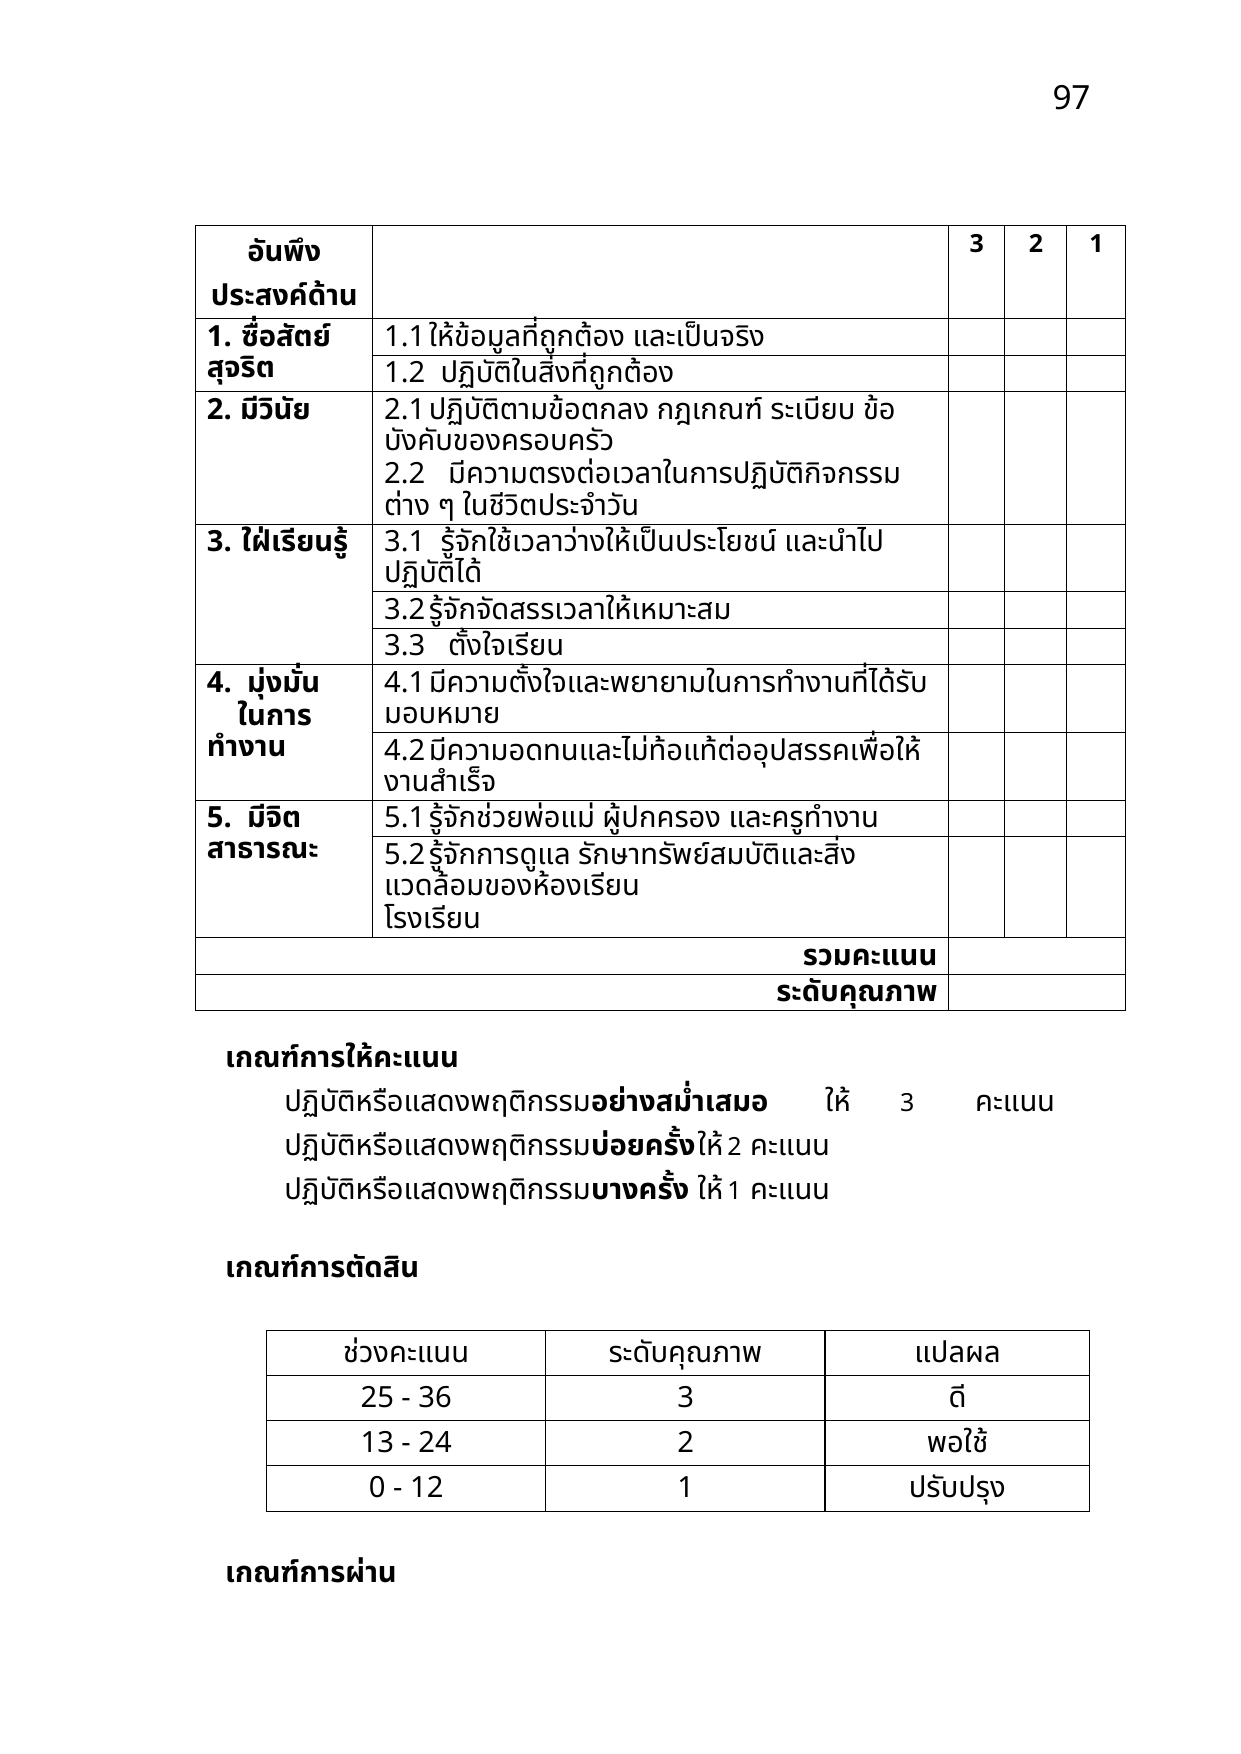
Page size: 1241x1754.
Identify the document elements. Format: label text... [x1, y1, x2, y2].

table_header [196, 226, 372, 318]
text เกณฑ์การให้คะแนน [225, 1036, 1090, 1080]
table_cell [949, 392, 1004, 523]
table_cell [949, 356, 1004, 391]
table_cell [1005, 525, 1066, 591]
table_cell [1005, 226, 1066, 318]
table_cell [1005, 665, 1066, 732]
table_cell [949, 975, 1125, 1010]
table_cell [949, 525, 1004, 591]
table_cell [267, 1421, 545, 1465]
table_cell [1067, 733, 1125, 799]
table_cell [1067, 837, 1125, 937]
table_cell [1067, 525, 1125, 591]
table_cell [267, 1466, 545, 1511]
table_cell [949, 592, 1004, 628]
text ปฏิบัติหรือแสดงพฤติกรรมบางครั้ง ให้ 1 คะแนน [225, 1168, 1090, 1212]
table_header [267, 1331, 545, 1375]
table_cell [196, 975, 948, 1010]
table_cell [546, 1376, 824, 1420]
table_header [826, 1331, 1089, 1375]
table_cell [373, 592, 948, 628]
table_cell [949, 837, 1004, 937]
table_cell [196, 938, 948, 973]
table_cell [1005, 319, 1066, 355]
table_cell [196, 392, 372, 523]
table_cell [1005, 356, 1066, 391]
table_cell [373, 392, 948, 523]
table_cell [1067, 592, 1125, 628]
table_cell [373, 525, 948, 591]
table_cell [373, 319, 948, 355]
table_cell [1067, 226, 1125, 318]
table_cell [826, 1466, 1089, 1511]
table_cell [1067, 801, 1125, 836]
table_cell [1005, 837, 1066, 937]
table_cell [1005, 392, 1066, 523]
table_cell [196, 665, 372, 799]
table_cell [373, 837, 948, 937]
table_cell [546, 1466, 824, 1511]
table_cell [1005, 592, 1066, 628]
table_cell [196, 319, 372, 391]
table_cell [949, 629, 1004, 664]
text ปฏิบัติหรือแสดงพฤติกรรมอย่างสม่ำเสมอ ให้ 3 คะแนน [225, 1080, 1090, 1124]
text ปฏิบัติหรือแสดงพฤติกรรมบ่อยครั้ง ให้ 2 คะแนน [225, 1124, 1090, 1168]
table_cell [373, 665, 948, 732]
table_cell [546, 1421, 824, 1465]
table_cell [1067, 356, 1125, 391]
text เกณฑ์การผ่าน [225, 1551, 1090, 1595]
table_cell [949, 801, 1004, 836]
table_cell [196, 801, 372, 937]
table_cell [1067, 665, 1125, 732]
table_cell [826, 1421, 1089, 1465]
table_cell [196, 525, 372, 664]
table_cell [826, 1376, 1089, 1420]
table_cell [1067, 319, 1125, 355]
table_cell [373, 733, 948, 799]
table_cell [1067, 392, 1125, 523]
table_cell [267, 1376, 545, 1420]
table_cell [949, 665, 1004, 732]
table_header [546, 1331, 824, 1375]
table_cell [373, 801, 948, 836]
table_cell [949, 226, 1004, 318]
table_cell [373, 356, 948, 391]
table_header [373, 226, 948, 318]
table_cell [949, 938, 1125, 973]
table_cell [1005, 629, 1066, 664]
text เกณฑ์การตัดสิน [225, 1246, 1090, 1290]
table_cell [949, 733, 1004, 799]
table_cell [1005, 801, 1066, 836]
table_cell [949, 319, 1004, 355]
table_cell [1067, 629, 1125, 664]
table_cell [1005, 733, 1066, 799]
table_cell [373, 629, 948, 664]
